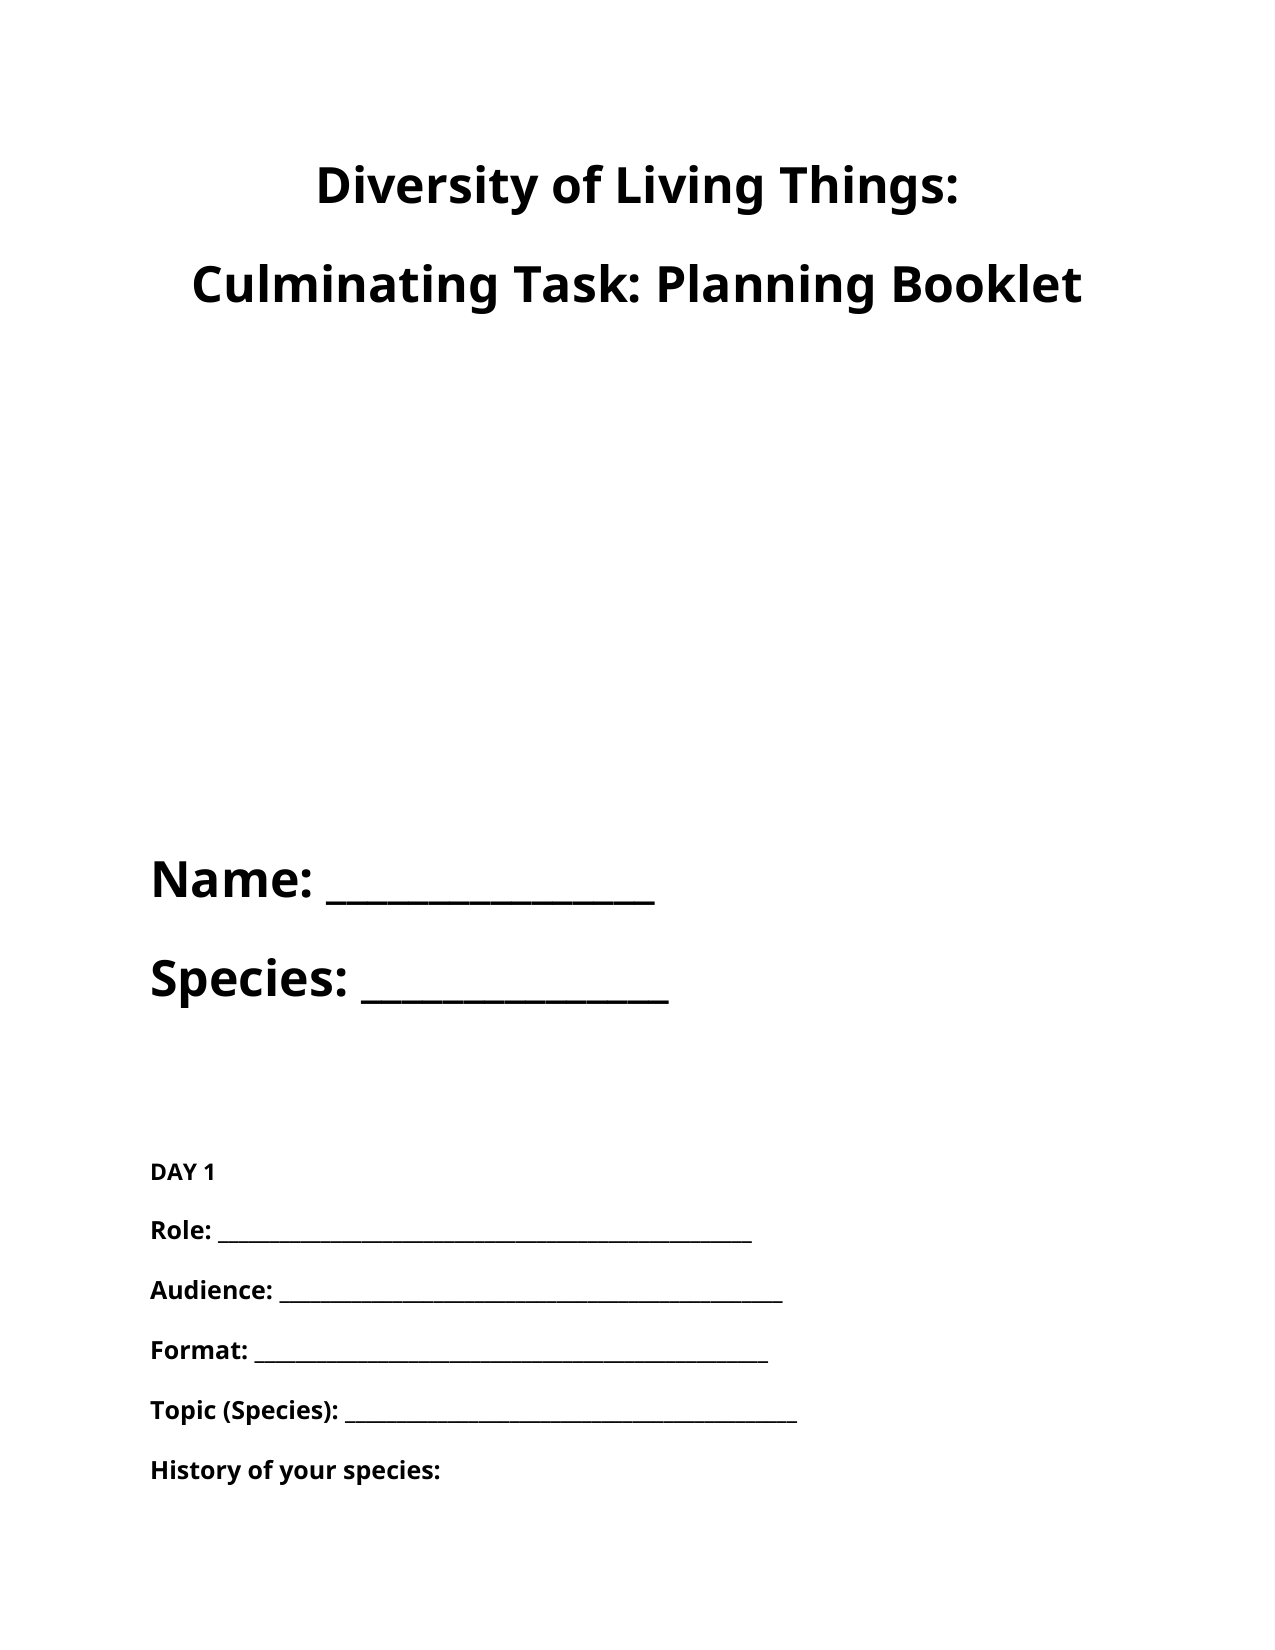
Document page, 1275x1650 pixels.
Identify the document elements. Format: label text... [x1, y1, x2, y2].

text Role: ____________________________________________________ [150, 1213, 1125, 1247]
text Name: ________________ [150, 844, 1125, 912]
text Species: _______________ [150, 943, 1125, 1011]
text DAY 1 [150, 1156, 1125, 1187]
text Format: __________________________________________________ [150, 1333, 1125, 1367]
text Culminating Task: Planning Booklet [150, 249, 1125, 317]
text Audience: _________________________________________________ [150, 1273, 1125, 1307]
text Diversity of Living Things: [150, 150, 1125, 218]
text History of your species: [150, 1453, 1125, 1487]
text Topic (Species): ____________________________________________ [150, 1393, 1125, 1427]
